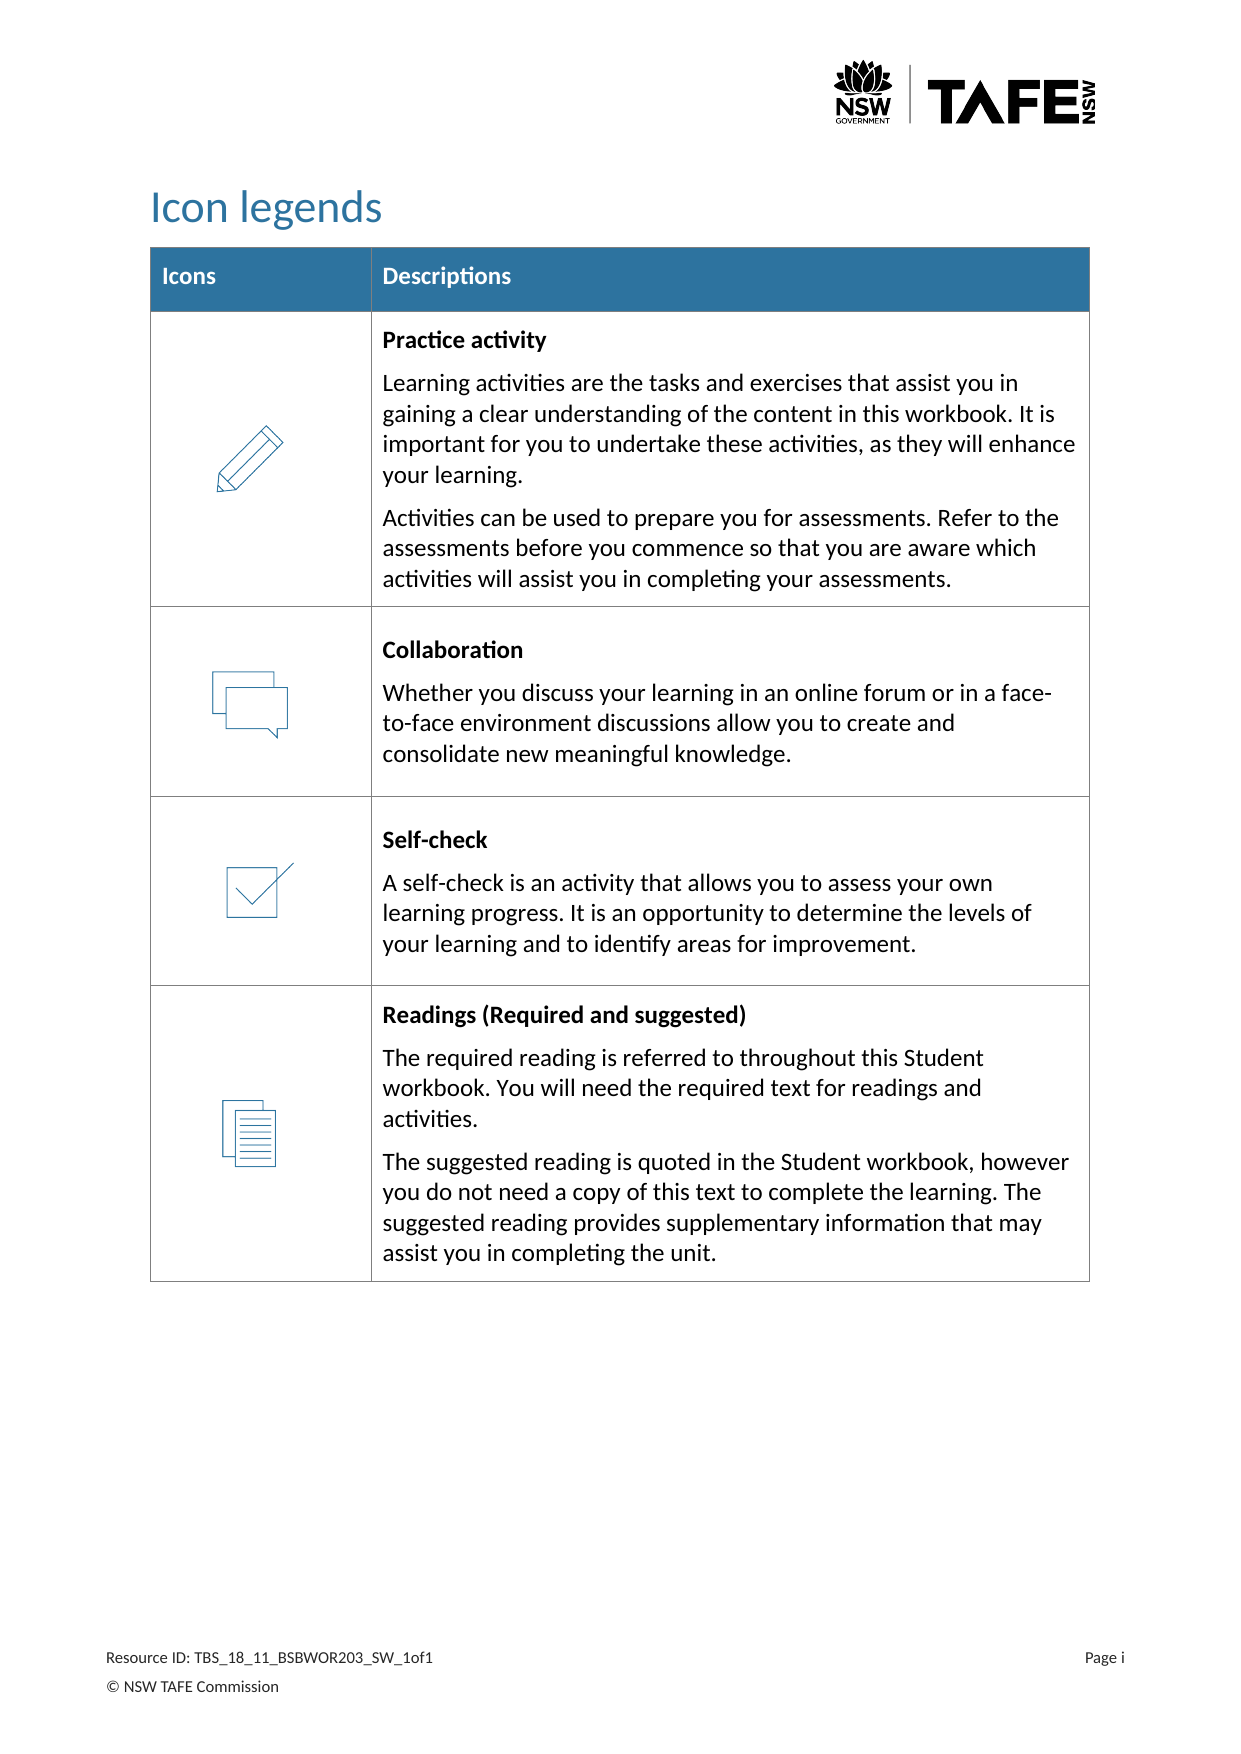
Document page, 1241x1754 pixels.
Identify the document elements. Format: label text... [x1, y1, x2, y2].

table_cell [151, 312, 371, 606]
picture [161, 376, 339, 541]
table_cell Readings (Required and suggested) The required reading is referred to throughout this Student workbook. You will need the required text for readings and activities. The suggested reading is quoted in the Student workbook, however you do not need a copy of this text to complete the learning. The suggested reading provides supplementary information that may assist you in completing the unit. [372, 986, 1089, 1281]
picture [834, 59, 1095, 125]
subtitle Icon legends [150, 172, 1090, 234]
picture [161, 619, 339, 784]
table_cell [151, 986, 371, 1281]
table_cell [151, 797, 371, 985]
picture [161, 1051, 339, 1216]
table_header Descriptions [372, 248, 1089, 311]
table_header Icons [151, 248, 371, 311]
picture [161, 809, 339, 973]
table_cell [151, 607, 371, 796]
table_cell Collaboration Whether you discuss your learning in an online forum or in a face-to-face environment discussions allow you to create and consolidate new meaningful knowledge. [372, 607, 1089, 796]
table_cell Self-check A self-check is an activity that allows you to assess your own learning progress. It is an opportunity to determine the levels of your learning and to identify areas for improvement. [372, 797, 1089, 985]
table_cell Practice activity Learning activities are the tasks and exercises that assist you in gaining a clear understanding of the content in this workbook. It is important for you to undertake these activities, as they will enhance your learning. Activities can be used to prepare you for assessments. Refer to the assessments before you commence so that you are aware which activities will assist you in completing your assessments. [372, 312, 1089, 606]
